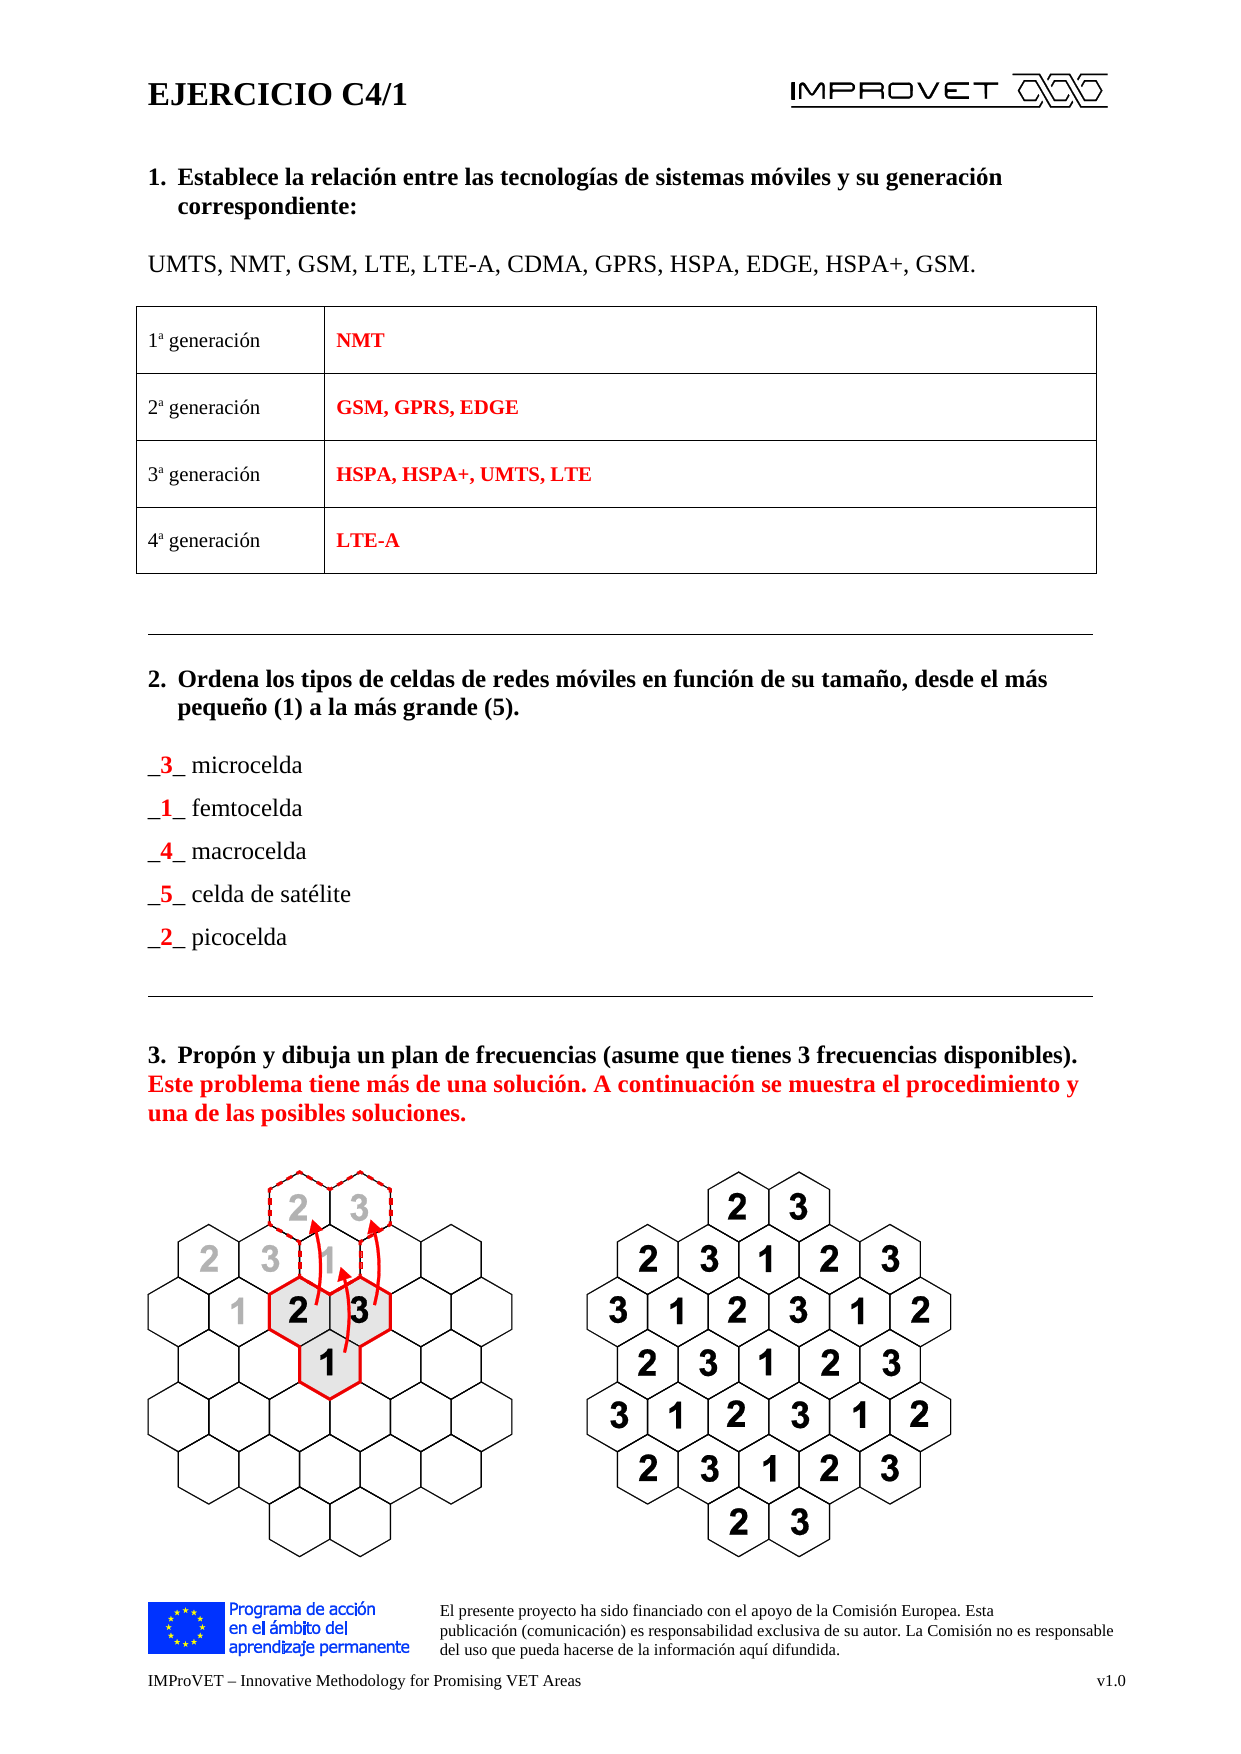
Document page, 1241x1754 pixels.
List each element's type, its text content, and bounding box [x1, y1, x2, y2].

text _4_ macrocelda [148, 836, 1093, 865]
text Establece la relación entre las tecnologías de sistemas móviles y su generación correspondiente: [148, 162, 1093, 220]
table_header NMT [325, 307, 1096, 373]
text Este problema tiene más de una solución. A continuación se muestra el procedimiento y una de las posibles soluciones. [148, 1069, 1093, 1127]
text _3_ microcelda [148, 750, 1093, 779]
table_cell 3a generación [137, 441, 324, 507]
table_cell HSPA, HSPA+, UMTS, LTE [325, 441, 1096, 507]
text UMTS, NMT, GSM, LTE, LTE-A, CDMA, GPRS, HSPA, EDGE, HSPA+, GSM. [148, 249, 1093, 277]
table_header 1a generación [137, 307, 324, 373]
table_cell GSM, GPRS, EDGE [325, 374, 1096, 440]
text Ordena los tipos de celdas de redes móviles en función de su tamaño, desde el más pequeño (1) a la más grande (5). [148, 664, 1093, 721]
text _2_ picocelda [148, 922, 1093, 951]
text _1_ femtocelda [148, 793, 1093, 822]
text Propón y dibuja un plan de frecuencias (asume que tienes 3 frecuencias disponibles). [148, 1041, 1093, 1069]
table_cell 2a generación [137, 374, 324, 440]
table_cell 4a generación [137, 508, 324, 573]
table_cell LTE-A [325, 508, 1096, 573]
text _5_ celda de satélite [148, 879, 1093, 908]
